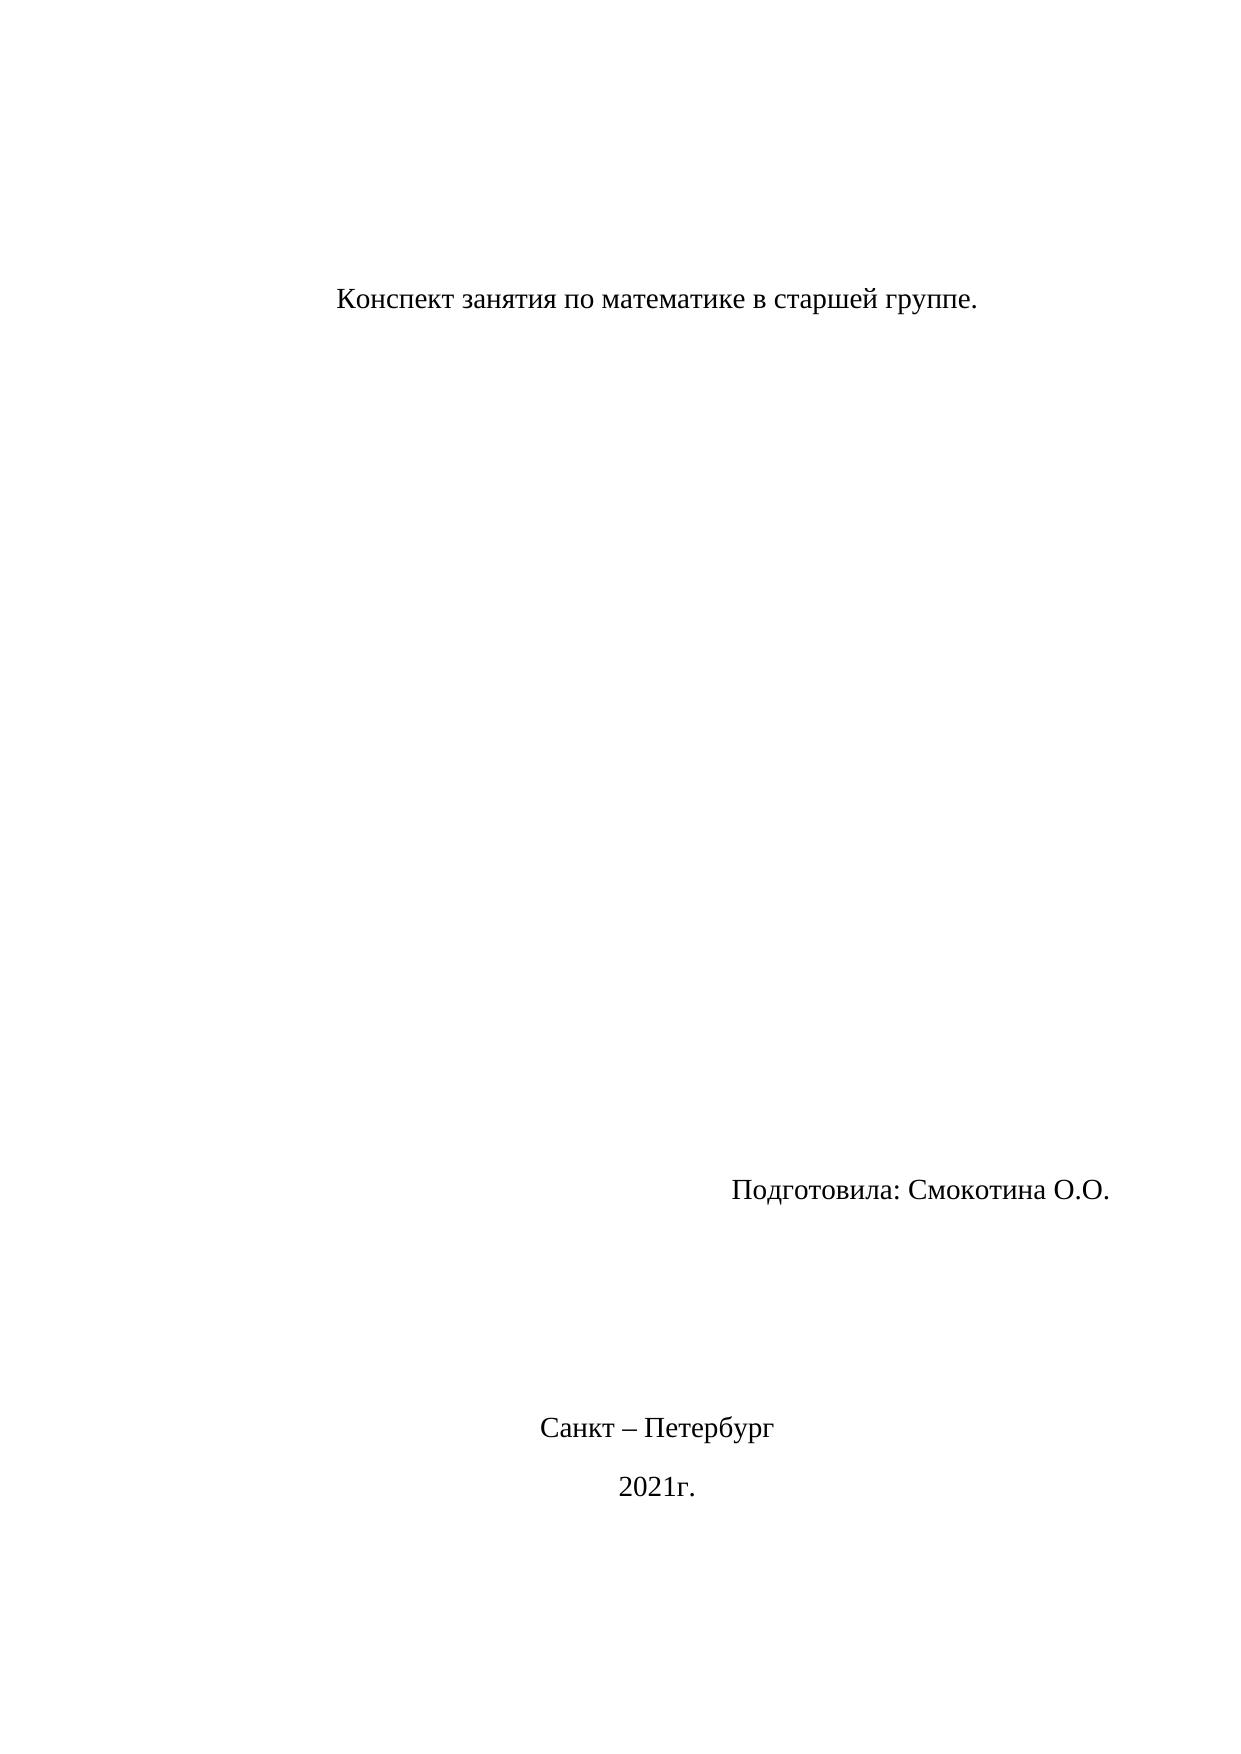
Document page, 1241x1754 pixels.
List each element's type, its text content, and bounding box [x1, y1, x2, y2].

text Санкт – Петербург [177, 1410, 1137, 1443]
text Подготовила: Смокотина О.О. [177, 1172, 1137, 1206]
text 2021г. [177, 1469, 1137, 1503]
text Конспект занятия по математике в старшей группе. [177, 282, 1137, 315]
